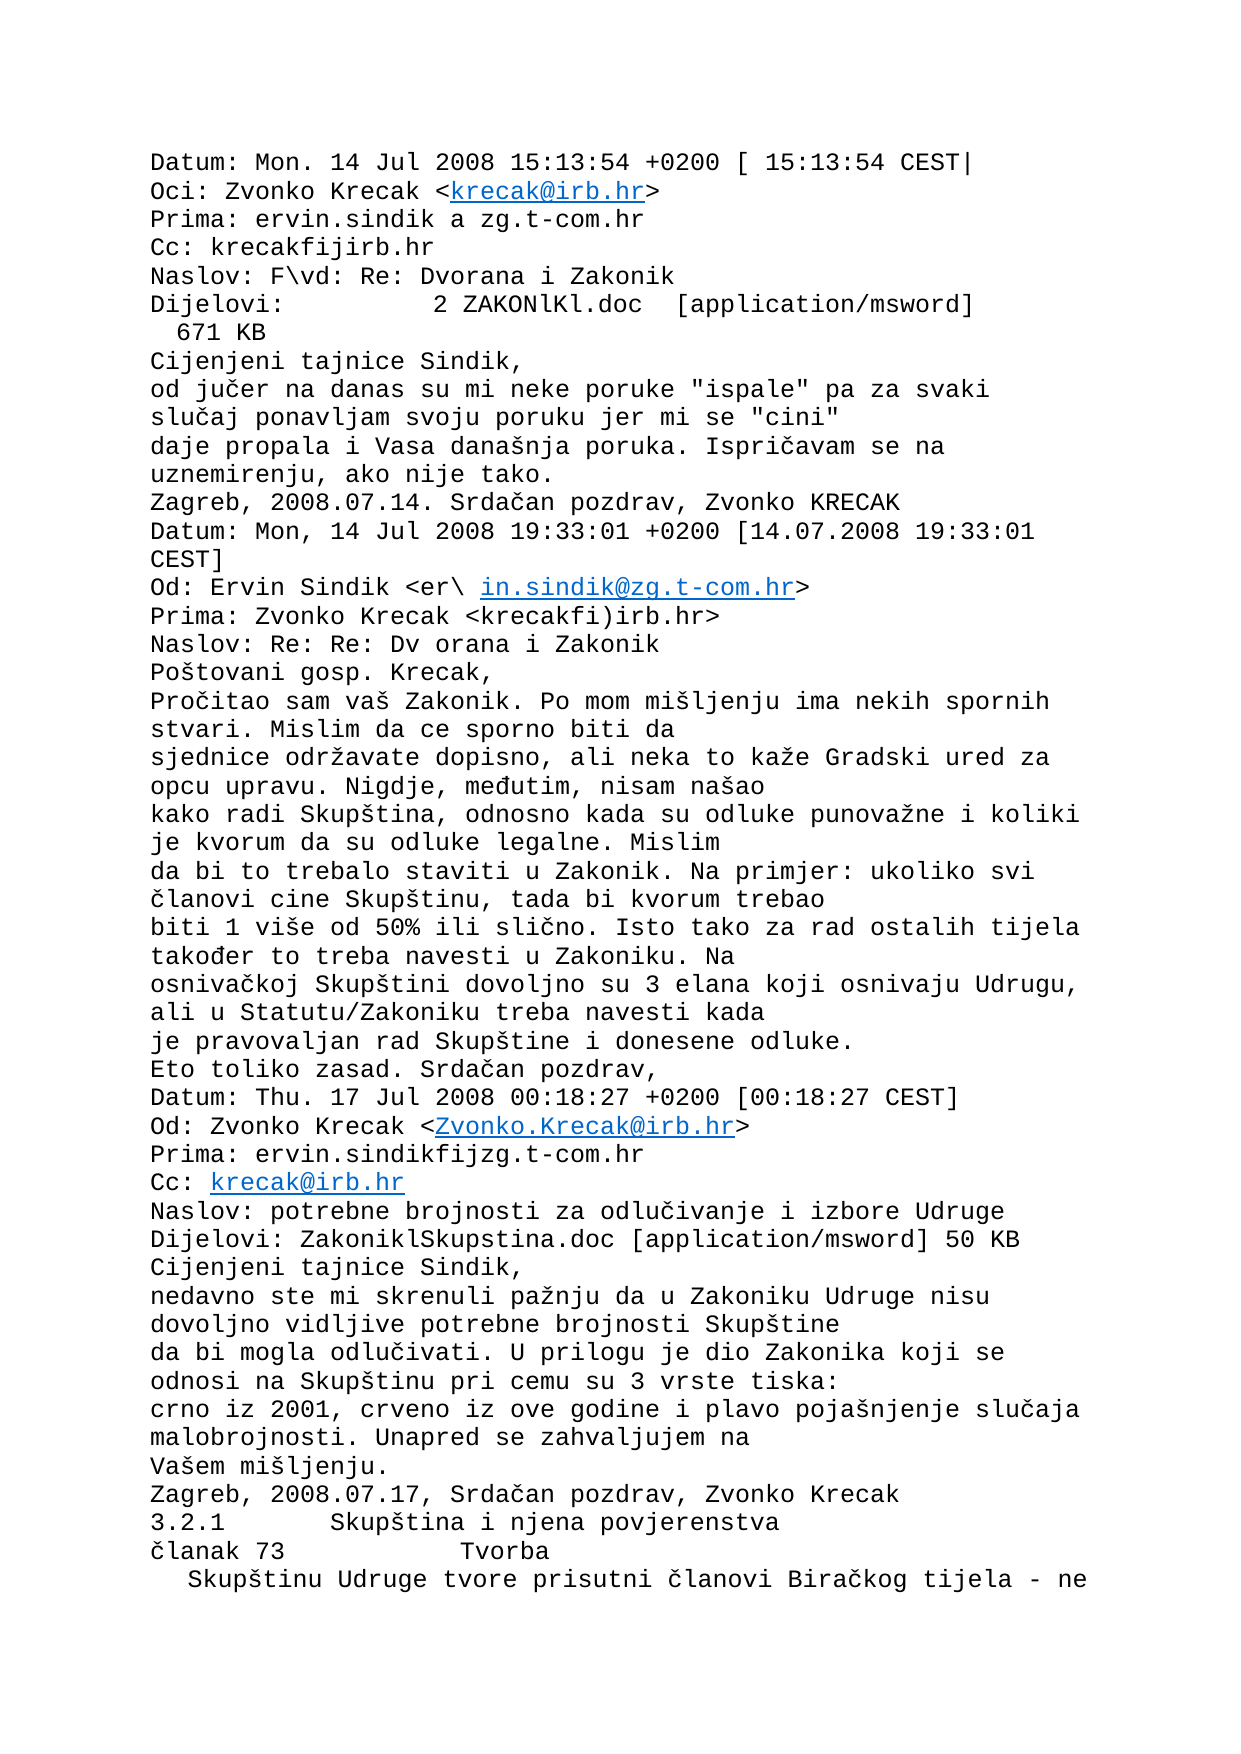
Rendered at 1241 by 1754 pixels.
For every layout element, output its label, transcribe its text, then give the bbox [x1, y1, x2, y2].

text Datum: Thu. 17 Jul 2008 00:18:27 +0200 [00:18:27 CEST] [150, 1085, 1090, 1113]
text Datum: Mon, 14 Jul 2008 19:33:01 +0200 [14.07.2008 19:33:01 CEST] [150, 518, 1090, 575]
text Cc: krecakfijirb.hr [150, 235, 1090, 263]
text 3.2.1 Skupština i njena povjerenstva [150, 1510, 1090, 1538]
text nedavno ste mi skrenuli pažnju da u Zakoniku Udruge nisu dovoljno vidljive potrebne brojnosti Skupštine da bi mogla odlučivati. U prilogu je dio Zakonika koji se odnosi na Skupštinu pri cemu su 3 vrste tiska: crno iz 2001, crveno iz ove godine i plavo pojašnjenje slučaja malobrojnosti. Unapred se zahvaljujem na Vašem mišljenju. [150, 1283, 1090, 1482]
text članak 73 Tvorba [150, 1538, 1090, 1567]
text Naslov: potrebne brojnosti za odlučivanje i izbore Udruge Dijelovi: ZakoniklSkupstina.doc [application/msword] 50 KB Cijenjeni tajnice Sindik, [150, 1198, 1090, 1283]
text Eto toliko zasad. Srdačan pozdrav, [150, 1057, 1090, 1085]
text Prima: ervin.sindik a zg.t-com.hr [150, 207, 1090, 235]
text Od: Zvonko Krecak <Zvonko.Krecak@irb.hr> [150, 1113, 1090, 1142]
text od jučer na danas su mi neke poruke "ispale" pa za svaki slučaj ponavljam svoju poruku jer mi se "cini" daje propala i Vasa današnja poruka. Ispričavam se na uznemirenju, ako nije tako. [150, 377, 1090, 490]
text Pročitao sam vaš Zakonik. Po mom mišljenju ima nekih spornih stvari. Mislim da ce sporno biti da sjednice održavate dopisno, ali neka to kaže Gradski ured za opcu upravu. Nigdje, međutim, nisam našao kako radi Skupština, odnosno kada su odluke punovažne i koliki je kvorum da su odluke legalne. Mislim da bi to trebalo staviti u Zakonik. Na primjer: ukoliko svi članovi cine Skupštinu, tada bi kvorum trebao biti 1 više od 50% ili slično. Isto tako za rad ostalih tijela također to treba navesti u Zakoniku. Na osnivačkoj Skupštini dovoljno su 3 elana koji osnivaju Udrugu, ali u Statutu/Zakoniku treba navesti kada je pravovaljan rad Skupštine i donesene odluke. [150, 688, 1090, 1057]
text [150, 1567, 1090, 1595]
text Datum: Mon. 14 Jul 2008 15:13:54 +0200 [ 15:13:54 CEST| [150, 150, 1090, 178]
text Zagreb, 2008.07.14. Srdačan pozdrav, Zvonko KRECAK [150, 490, 1090, 518]
text Prima: Zvonko Krecak <krecakfi)irb.hr> [150, 603, 1090, 632]
text Poštovani gosp. Krecak, [150, 660, 1090, 688]
text Oci: Zvonko Krecak <krecak@irb.hr> [150, 178, 1090, 207]
text Naslov: F\vd: Re: Dvorana i Zakonik [150, 263, 1090, 292]
text Od: Ervin Sindik <er\ in.sindik@zg.t-com.hr> [150, 575, 1090, 603]
text Dijelovi: 2 ZAKONlKl.doc [application/msword] 671 KB [150, 292, 1090, 348]
text Prima: ervin.sindikfijzg.t-com.hr Cc: krecak@irb.hr [150, 1142, 1090, 1198]
text Naslov: Re: Re: Dv orana i Zakonik [150, 632, 1090, 660]
text Zagreb, 2008.07.17, Srdačan pozdrav, Zvonko Krecak [150, 1482, 1090, 1510]
text Cijenjeni tajnice Sindik, [150, 348, 1090, 377]
